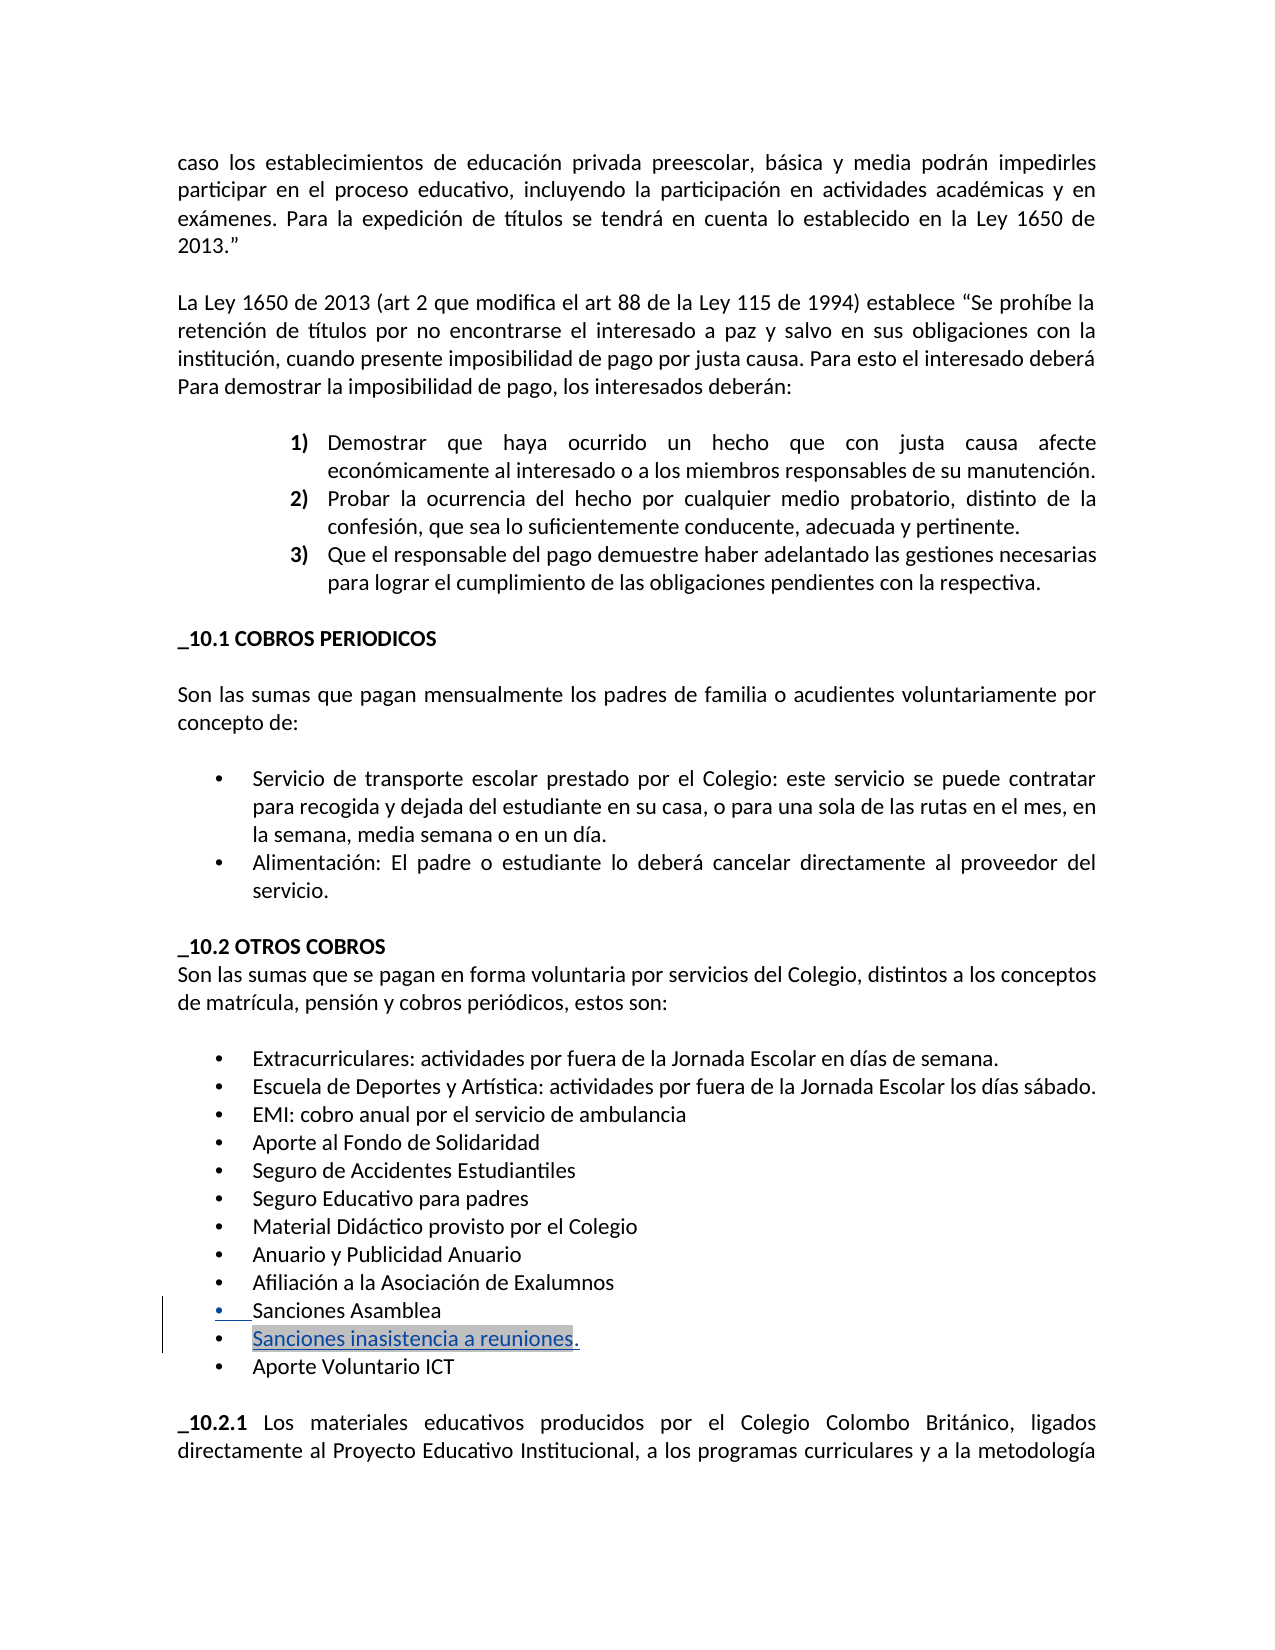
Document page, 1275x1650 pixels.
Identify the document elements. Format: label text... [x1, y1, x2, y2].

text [177, 1408, 1098, 1464]
text _10.1 COBROS PERIODICOS [177, 624, 1098, 652]
list Sanciones Asamblea [215, 1296, 1098, 1324]
text La Ley 1650 de 2013 (art 2 que modifica el art 88 de la Ley 115 de 1994) establece “Se prohíbe la retención de títulos por no encontrarse el interesado a paz y salvo en sus obligaciones con la institución, cuando presente imposibilidad de pago por justa causa. Para esto el interesado deberá Para demostrar la imposibilidad de pago, los interesados deberán: [177, 288, 1098, 400]
list Aporte al Fondo de Solidaridad [215, 1128, 1098, 1156]
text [177, 148, 1098, 260]
text Son las sumas que se pagan en forma voluntaria por servicios del Colegio, distintos a los conceptos de matrícula, pensión y cobros periódicos, estos son: [177, 960, 1098, 1016]
list Servicio de transporte escolar prestado por el Colegio: este servicio se puede contratar para recogida y dejada del estudiante en su casa, o para una sola de las rutas en el mes, en la semana, media semana o en un día. [215, 764, 1098, 848]
list Extracurriculares: actividades por fuera de la Jornada Escolar en días de semana. [215, 1044, 1098, 1072]
text _10.2 OTROS COBROS [177, 932, 1098, 960]
list EMI: cobro anual por el servicio de ambulancia [215, 1100, 1098, 1128]
list Que el responsable del pago demuestre haber adelantado las gestiones necesarias para lograr el cumplimiento de las obligaciones pendientes con la respectiva. [290, 540, 1098, 596]
list Anuario y Publicidad Anuario [215, 1240, 1098, 1268]
list Seguro de Accidentes Estudiantiles [215, 1156, 1098, 1184]
list Seguro Educativo para padres [215, 1184, 1098, 1212]
text Son las sumas que pagan mensualmente los padres de familia o acudientes voluntariamente por concepto de: [177, 680, 1098, 736]
list Demostrar que haya ocurrido un hecho que con justa causa afecte económicamente al interesado o a los miembros responsables de su manutención. [290, 428, 1098, 484]
list Material Didáctico provisto por el Colegio [215, 1212, 1098, 1240]
list Escuela de Deportes y Artística: actividades por fuera de la Jornada Escolar los días sábado. [215, 1072, 1098, 1100]
list Aporte Voluntario ICT [215, 1352, 1098, 1381]
list Afiliación a la Asociación de Exalumnos [215, 1268, 1098, 1296]
list Probar la ocurrencia del hecho por cualquier medio probatorio, distinto de la confesión, que sea lo suficientemente conducente, adecuada y pertinente. [290, 484, 1098, 540]
list Alimentación: El padre o estudiante lo deberá cancelar directamente al proveedor del servicio. [215, 848, 1098, 904]
